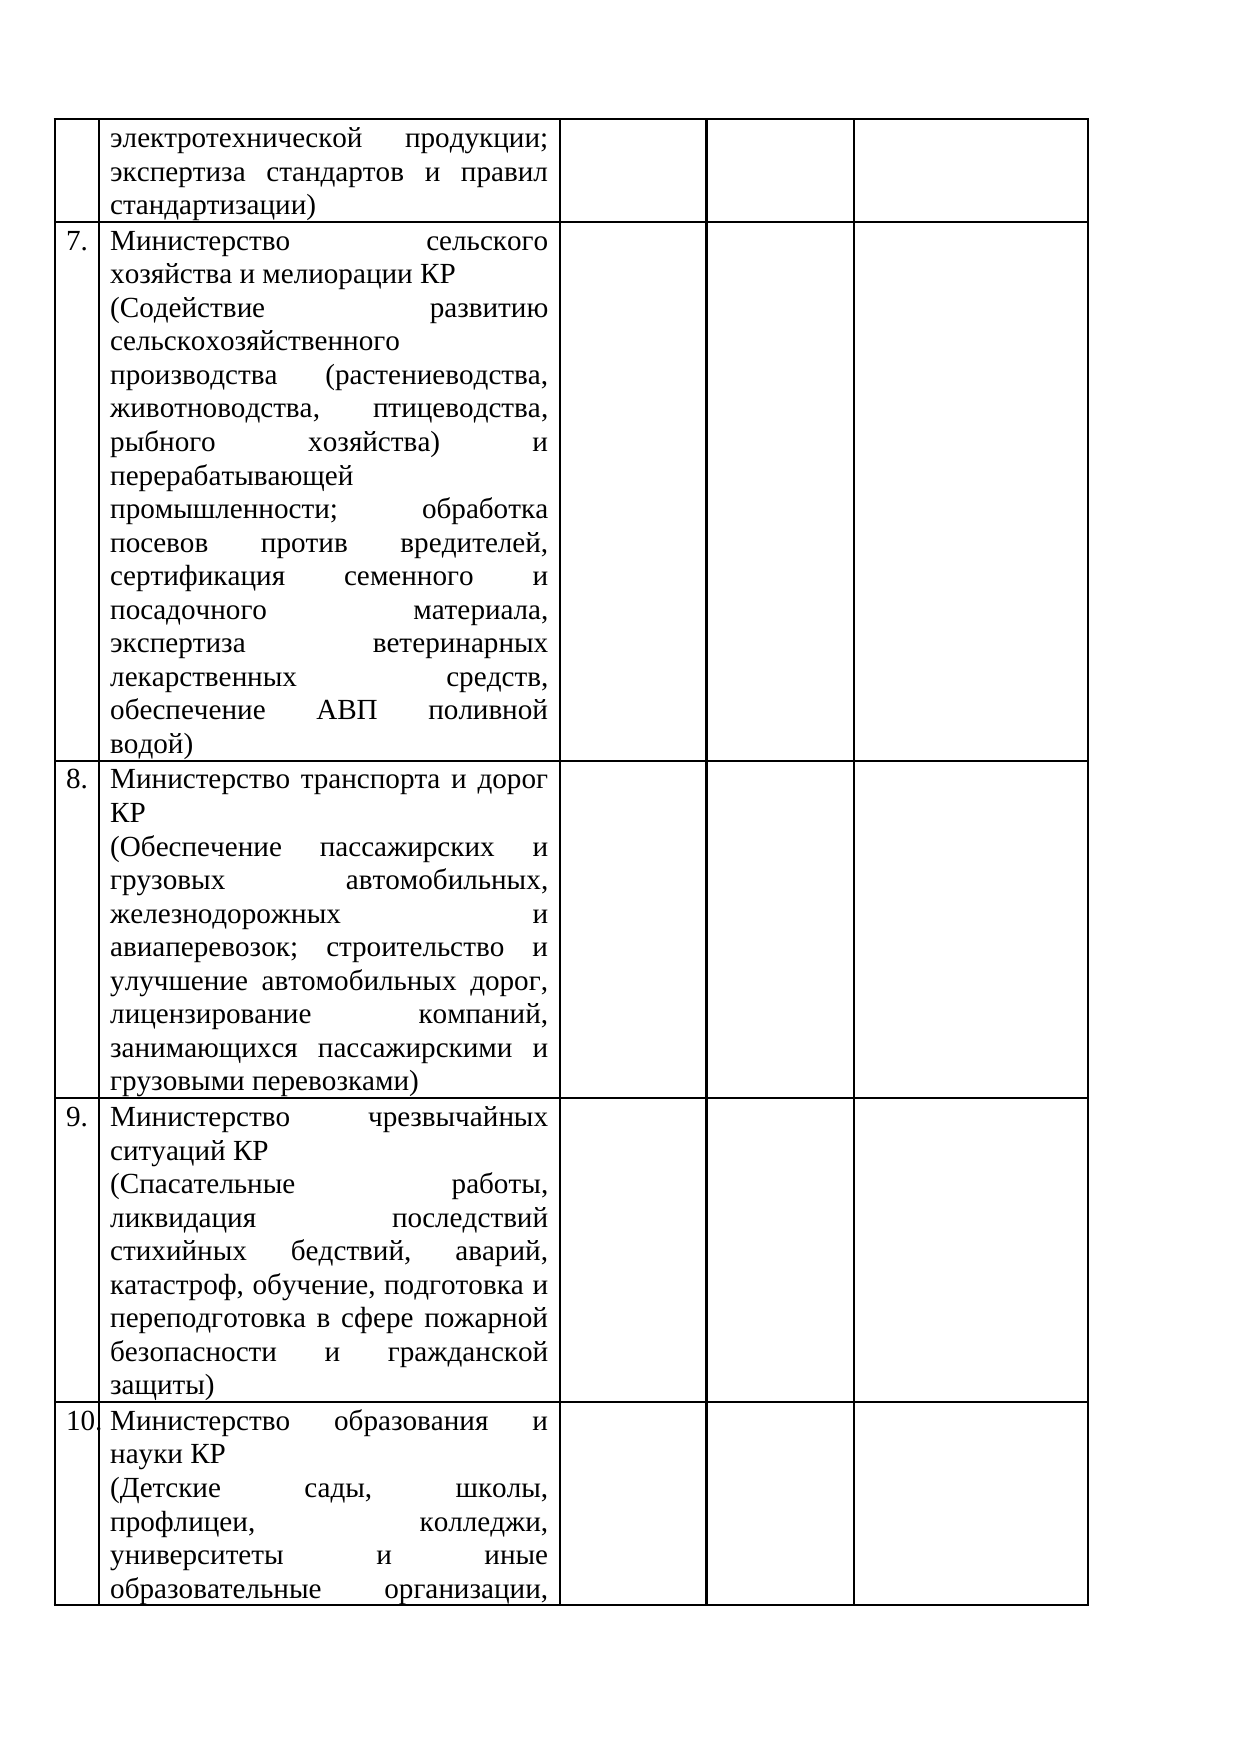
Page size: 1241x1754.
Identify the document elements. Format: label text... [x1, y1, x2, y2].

table_cell [56, 1403, 98, 1604]
table_cell [56, 120, 98, 221]
table_cell [561, 223, 705, 759]
table_cell [561, 120, 705, 221]
table_cell [708, 223, 853, 759]
table_cell Министерство чрезвычайных ситуаций КР (Спасательные работы, ликвидация последствий стихийных бедствий, аварий, катастроф, обучение, подготовка и переподготовка в сфере пожарной безопасности и гражданской защиты) [100, 1099, 559, 1401]
table_cell Министерство сельского хозяйства и мелиорации КР (Содействие развитию сельскохозяйственного производства (растениеводства, животноводства, птицеводства, рыбного хозяйства) и перерабатывающей промышленности; обработка посевов против вредителей, сертификация семенного и посадочного материала, экспертиза ветеринарных лекарственных средств, обеспечение АВП поливной водой) [100, 223, 559, 759]
table_cell [855, 223, 1087, 759]
table_cell [561, 1099, 705, 1401]
table_cell [855, 120, 1087, 221]
table_cell [708, 762, 853, 1097]
table_cell [708, 120, 853, 221]
table_cell [708, 1403, 853, 1604]
table_cell [855, 1099, 1087, 1401]
table_cell [56, 762, 98, 1097]
table_cell Министерство транспорта и дорог КР (Обеспечение пассажирских и грузовых автомобильных, железнодорожных и авиаперевозок; строительство и улучшение автомобильных дорог, лицензирование компаний, занимающихся пассажирскими и грузовыми перевозками) [100, 762, 559, 1097]
table_cell [708, 1099, 853, 1401]
table_cell [56, 223, 98, 759]
table_cell [56, 1099, 98, 1401]
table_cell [100, 1403, 559, 1604]
table_cell [561, 762, 705, 1097]
table_cell [561, 1403, 705, 1604]
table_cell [100, 120, 559, 221]
table_cell [855, 762, 1087, 1097]
table_cell [855, 1403, 1087, 1604]
